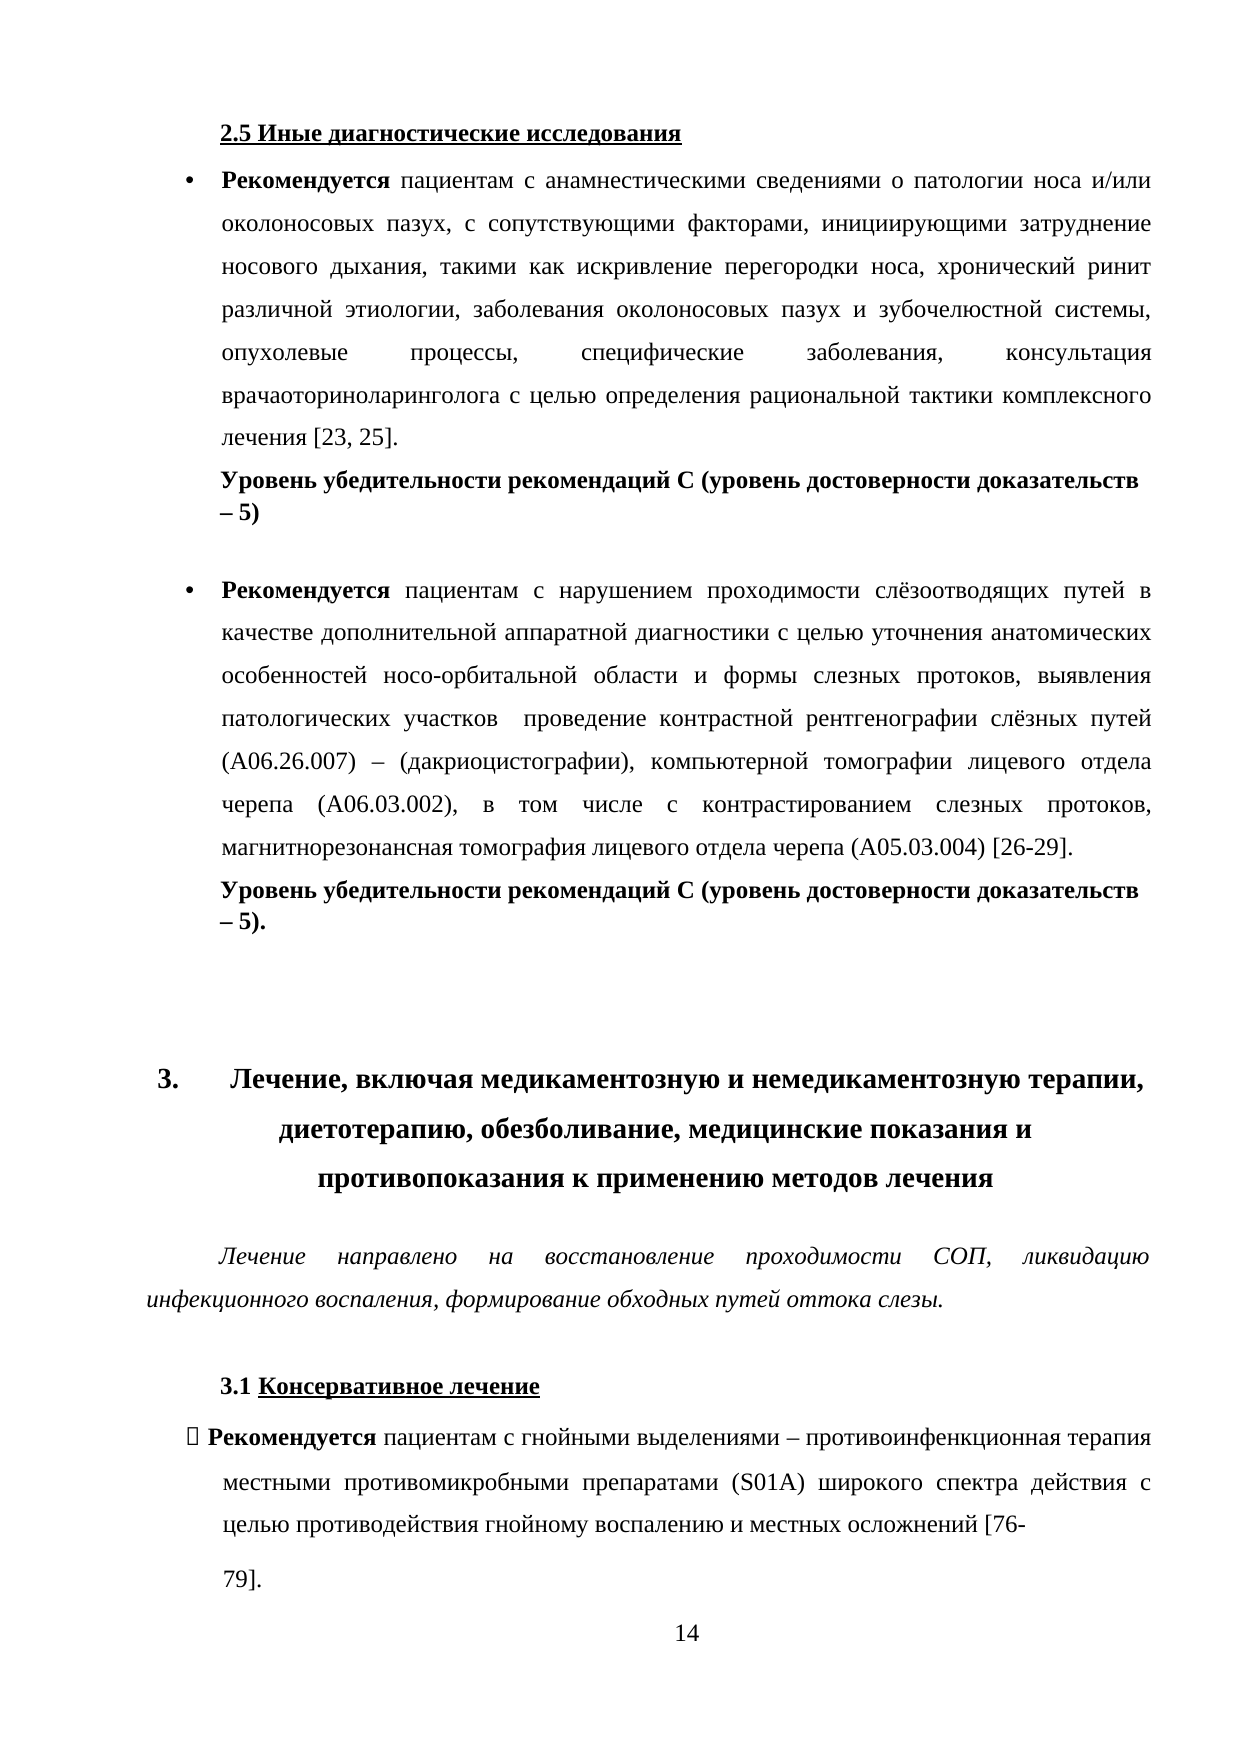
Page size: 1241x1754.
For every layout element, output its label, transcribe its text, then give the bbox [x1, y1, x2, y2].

list Рекомендуется пациентам с нарушением проходимости слёзоотводящих путей в качестве дополнительной аппаратной диагностики с целью уточнения анатомических особенностей носо-орбитальной области и формы слезных протоков, выявления патологических участков проведение контрастной рентгенографии слёзных путей (А06.26.007) – (дакриоцистографии), компьютерной томографии лицевого отдела черепа (А06.03.002), в том числе с контрастированием слезных протоков, магнитнорезонансная томография лицевого отдела черепа (А05.03.004) [26-29]. [185, 574, 1152, 860]
text Уровень убедительности рекомендаций С (уровень достоверности доказательств [220, 466, 1152, 494]
subtitle 2.5 Иные диагностические исследования [220, 118, 1152, 147]
text 79]. [223, 1564, 1152, 1593]
text  Рекомендуется пациентам с гнойными выделениями – противоинфенкционная терапия местными противомикробными препаратами (S01A) широкого спектра действия с целью противодействия гнойному воспалению и местных осложнений [76- [185, 1418, 1152, 1538]
text Лечение направлено на восстановление проходимости СОП, ликвидацию инфекционного воспаления, формирование обходных путей оттока слезы. [146, 1241, 1152, 1313]
list Рекомендуется пациентам с анамнестическими сведениями о патологии носа и/или околоносовых пазух, с сопутствующими факторами, инициирующими затруднение носового дыхания, такими как искривление перегородки носа, хронический ринит различной этиологии, заболевания околоносовых пазух и зубочелюстной системы, опухолевые процессы, специфические заболевания, консультация врачаоториноларинголога с целью определения рациональной тактики комплексного лечения [23, 25]. [185, 166, 1152, 451]
list 5). [220, 906, 1152, 935]
text Уровень убедительности рекомендаций С (уровень достоверности доказательств [220, 875, 1152, 903]
list 5) [220, 497, 1152, 526]
subtitle 3.1 Консервативное лечение [220, 1371, 1152, 1400]
subtitle 3. Лечение, включая медикаментозную и немедикаментозную терапии, диетотерапию, обезболивание, медицинские показания и противопоказания к применению методов лечения [149, 1061, 1152, 1194]
